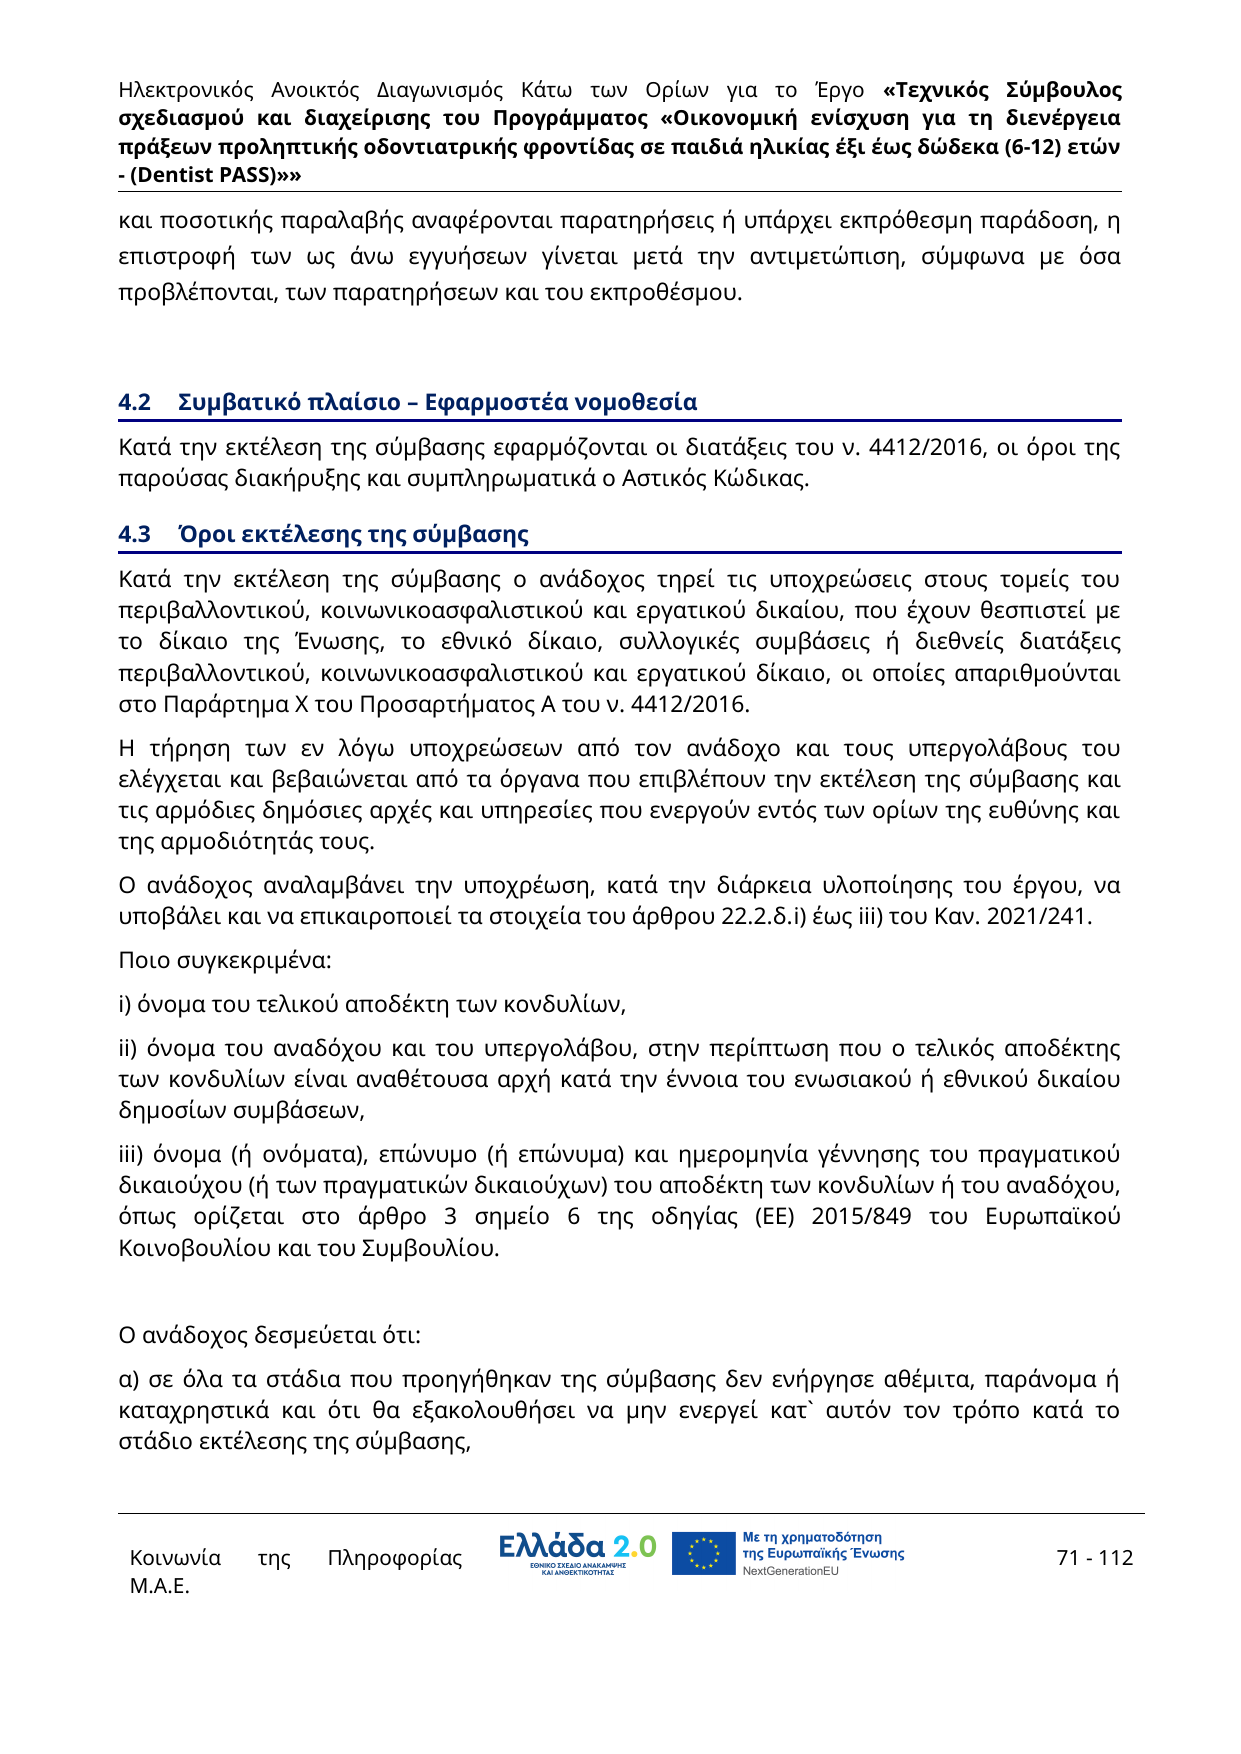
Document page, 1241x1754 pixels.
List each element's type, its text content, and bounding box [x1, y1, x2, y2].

picture [484, 1516, 919, 1591]
text Κατά την εκτέλεση της σύμβασης εφαρμόζονται οι διατάξεις του ν. 4412/2016, οι όροι της παρούσας διακήρυξης και συμπληρωματικά ο Αστικός Κώδικας. [118, 430, 1122, 493]
subtitle Συμβατικό πλαίσιο – Εφαρμοστέα νομοθεσία [118, 386, 1122, 419]
text Η τήρηση των εν λόγω υποχρεώσεων από τον ανάδοχο και τους υπεργολάβους του ελέγχεται και βεβαιώνεται από τα όργανα που επιβλέπουν την εκτέλεση της σύμβασης και τις αρμόδιες δημόσιες αρχές και υπηρεσίες που ενεργούν εντός των ορίων της ευθύνης και της αρμοδιότητάς τους. [118, 731, 1122, 856]
text iii) όνομα (ή ονόματα), επώνυμο (ή επώνυμα) και ημερομηνία γέννησης του πραγματικού δικαιούχου (ή των πραγματικών δικαιούχων) του αποδέκτη των κονδυλίων ή του αναδόχου, όπως ορίζεται στο άρθρο 3 σημείο 6 της οδηγίας (ΕΕ) 2015/849 του Ευρωπαϊκού Κοινοβουλίου και του Συμβουλίου. [118, 1138, 1122, 1263]
text Κατά την εκτέλεση της σύμβασης ο ανάδοχος τηρεί τις υποχρεώσεις στους τομείς του περιβαλλοντικού, κοινωνικοασφαλιστικού και εργατικού δικαίου, που έχουν θεσπιστεί με το δίκαιο της Ένωσης, το εθνικό δίκαιο, συλλογικές συμβάσεις ή διεθνείς διατάξεις περιβαλλοντικού, κοινωνικοασφαλιστικού και εργατικού δίκαιο, οι οποίες απαριθμούνται στο Παράρτημα Χ του Προσαρτήματος Α του ν. 4412/2016. [118, 563, 1122, 719]
text Ο ανάδοχος αναλαμβάνει την υποχρέωση, κατά την διάρκεια υλοποίησης του έργου, να υποβάλει και να επικαιροποιεί τα στοιχεία του άρθρου 22.2.δ.i) έως iii) του Καν. 2021/241. [118, 869, 1122, 931]
text i) όνομα του τελικού αποδέκτη των κονδυλίων, [118, 988, 1122, 1019]
subtitle Όροι εκτέλεσης της σύμβασης [118, 518, 1122, 551]
text ii) όνομα του αναδόχου και του υπεργολάβου, στην περίπτωση που ο τελικός αποδέκτης των κονδυλίων είναι αναθέτουσα αρχή κατά την έννοια του ενωσιακού ή εθνικού δικαίου δημοσίων συμβάσεων, [118, 1031, 1122, 1125]
text Ο ανάδοχος δεσμεύεται ότι: [118, 1319, 1122, 1350]
text α) σε όλα τα στάδια που προηγήθηκαν της σύμβασης δεν ενήργησε αθέμιτα, παράνομα ή καταχρηστικά και ότι θα εξακολουθήσει να μην ενεργεί κατ` αυτόν τον τρόπο κατά το στάδιο εκτέλεσης της σύμβασης, [118, 1363, 1122, 1456]
text Ποιο συγκεκριμένα: [118, 944, 1122, 975]
